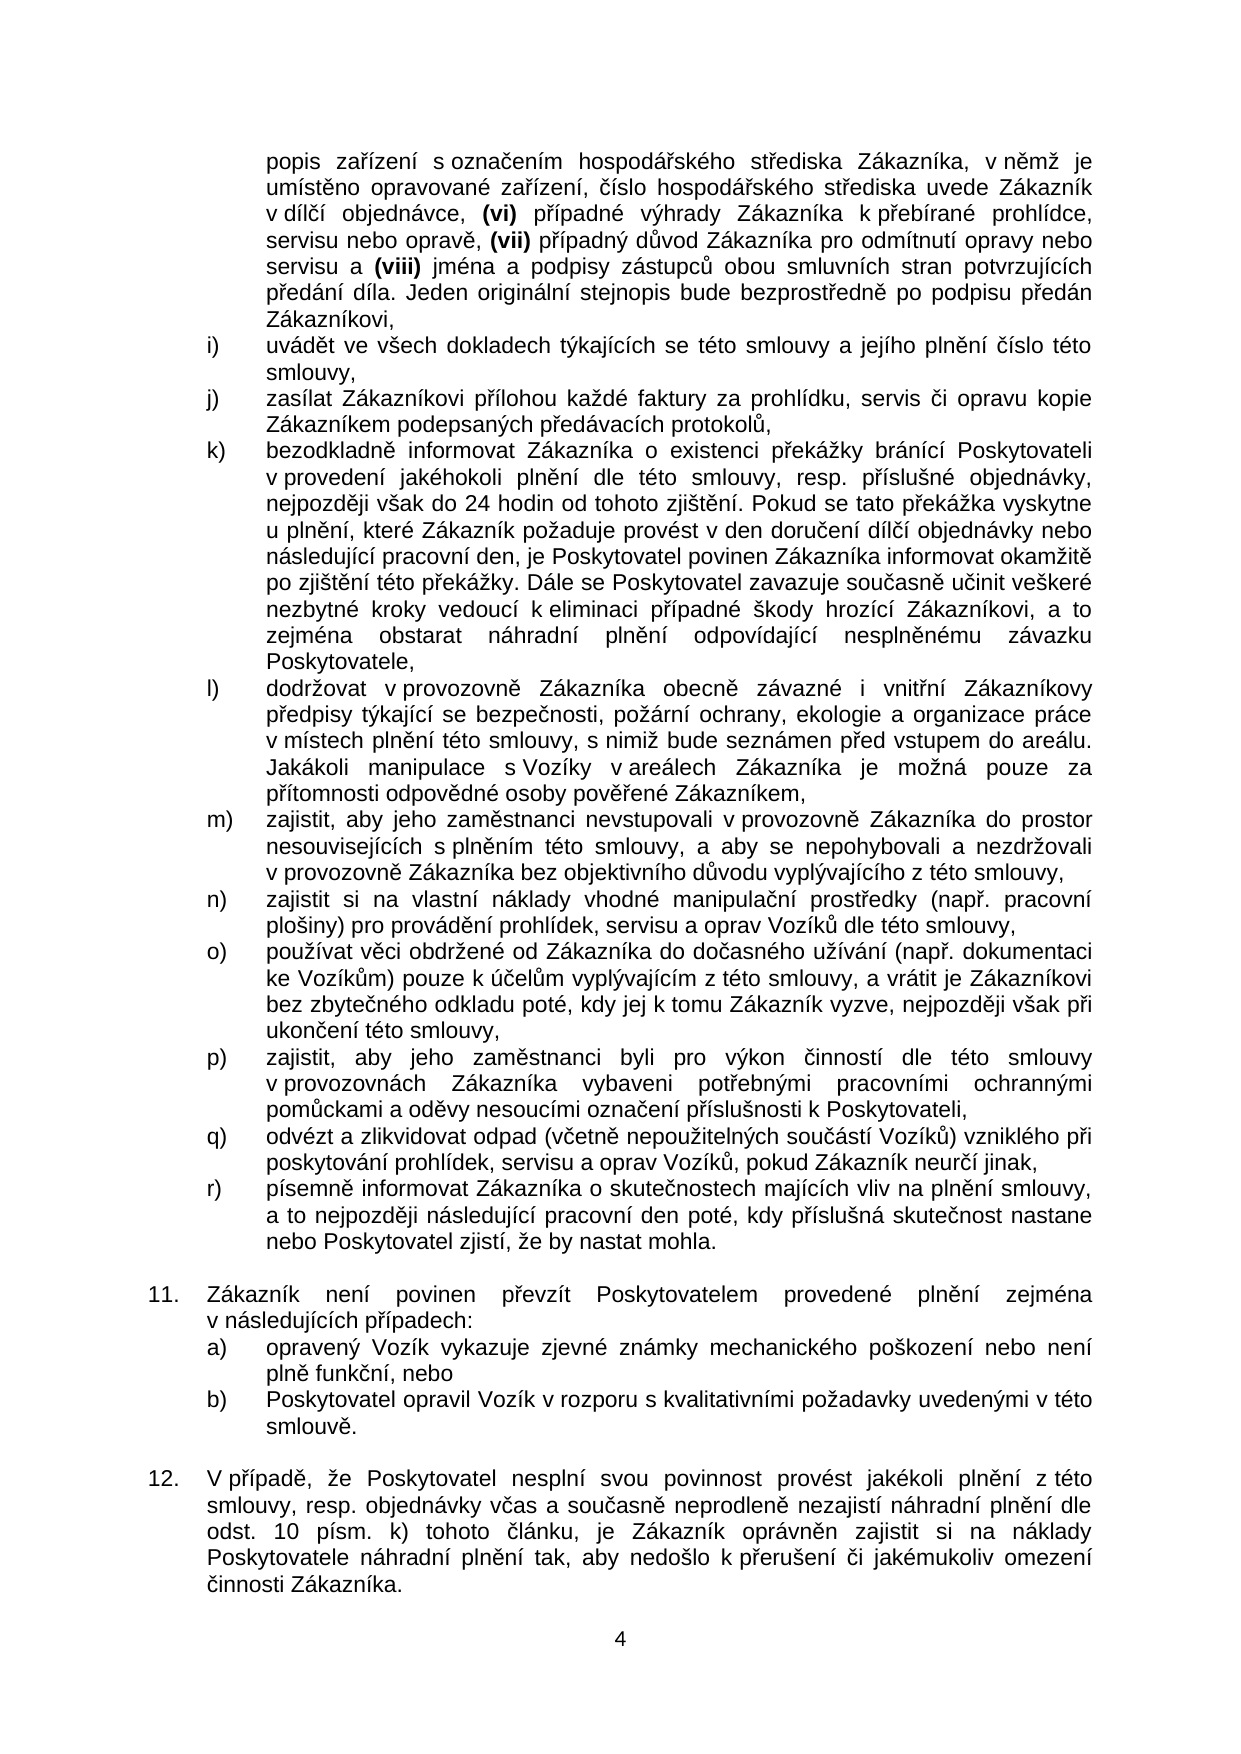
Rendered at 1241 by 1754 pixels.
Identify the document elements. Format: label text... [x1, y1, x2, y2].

list Zákazník není povinen převzít Poskytovatelem provedené plnění zejména v následujících případech: [148, 1281, 1093, 1333]
list bezodkladně informovat Zákazníka o existenci překážky bránící Poskytovateli v provedení jakéhokoli plnění dle této smlouvy, resp. příslušné objednávky, nejpozději však do 24 hodin od tohoto zjištění. Pokud se tato překážka vyskytne u plnění, které Zákazník požaduje provést v den doručení dílčí objednávky nebo následující pracovní den, je Poskytovatel povinen Zákazníka informovat okamžitě po zjištění této překážky. Dále se Poskytovatel zavazuje současně učinit veškeré nezbytné kroky vedoucí k eliminaci případné škody hrozící Zákazníkovi, a to zejména obstarat náhradní plnění odpovídající nesplněnému závazku Poskytovatele, [207, 437, 1093, 675]
list opravený Vozík vykazuje zjevné známky mechanického poškození nebo není plně funkční, nebo [207, 1333, 1093, 1386]
list zajistit, aby jeho zaměstnanci nevstupovali v provozovně Zákazníka do prostor nesouvisejících s plněním této smlouvy, a aby se nepohybovali a nezdržovali v provozovně Zákazníka bez objektivního důvodu vyplývajícího z této smlouvy, [207, 806, 1093, 886]
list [207, 148, 1093, 332]
list Poskytovatel opravil Vozík v rozporu s kvalitativními požadavky uvedenými v této smlouvě. [207, 1386, 1093, 1439]
list uvádět ve všech dokladech týkajících se této smlouvy a jejího plnění číslo této smlouvy, [207, 332, 1093, 385]
list písemně informovat Zákazníka o skutečnostech majících vliv na plnění smlouvy, a to nejpozději následující pracovní den poté, kdy příslušná skutečnost nastane nebo Poskytovatel zjistí, že by nastat mohla. [207, 1175, 1093, 1254]
list používat věci obdržené od Zákazníka do dočasného užívání (např. dokumentaci ke Vozíkům) pouze k účelům vyplývajícím z této smlouvy, a vrátit je Zákazníkovi bez zbytečného odkladu poté, kdy jej k tomu Zákazník vyzve, nejpozději však při ukončení této smlouvy, [207, 938, 1093, 1044]
list odvézt a zlikvidovat odpad (včetně nepoužitelných součástí Vozíků) vzniklého při poskytování prohlídek, servisu a oprav Vozíků, pokud Zákazník neurčí jinak, [207, 1123, 1093, 1175]
list dodržovat v provozovně Zákazníka obecně závazné i vnitřní Zákazníkovy předpisy týkající se bezpečnosti, požární ochrany, ekologie a organizace práce v místech plnění této smlouvy, s nimiž bude seznámen před vstupem do areálu. Jakákoli manipulace s Vozíky v areálech Zákazníka je možná pouze za přítomnosti odpovědné osoby pověřené Zákazníkem, [207, 675, 1093, 806]
list zajistit, aby jeho zaměstnanci byli pro výkon činností dle této smlouvy v provozovnách Zákazníka vybaveni potřebnými pracovními ochrannými pomůckami a oděvy nesoucími označení příslušnosti k Poskytovateli, [207, 1044, 1093, 1123]
list V případě, že Poskytovatel nesplní svou povinnost provést jakékoli plnění z této smlouvy, resp. objednávky včas a současně neprodleně nezajistí náhradní plnění dle odst. 10 písm. k) tohoto článku, je Zákazník oprávněn zajistit si na náklady Poskytovatele náhradní plnění tak, aby nedošlo k přerušení či jakémukoliv omezení činnosti Zákazníka. [148, 1465, 1093, 1597]
list zajistit si na vlastní náklady vhodné manipulační prostředky (např. pracovní plošiny) pro provádění prohlídek, servisu a oprav Vozíků dle této smlouvy, [207, 886, 1093, 938]
list zasílat Zákazníkovi přílohou každé faktury za prohlídku, servis či opravu kopie Zákazníkem podepsaných předávacích protokolů, [207, 385, 1093, 437]
